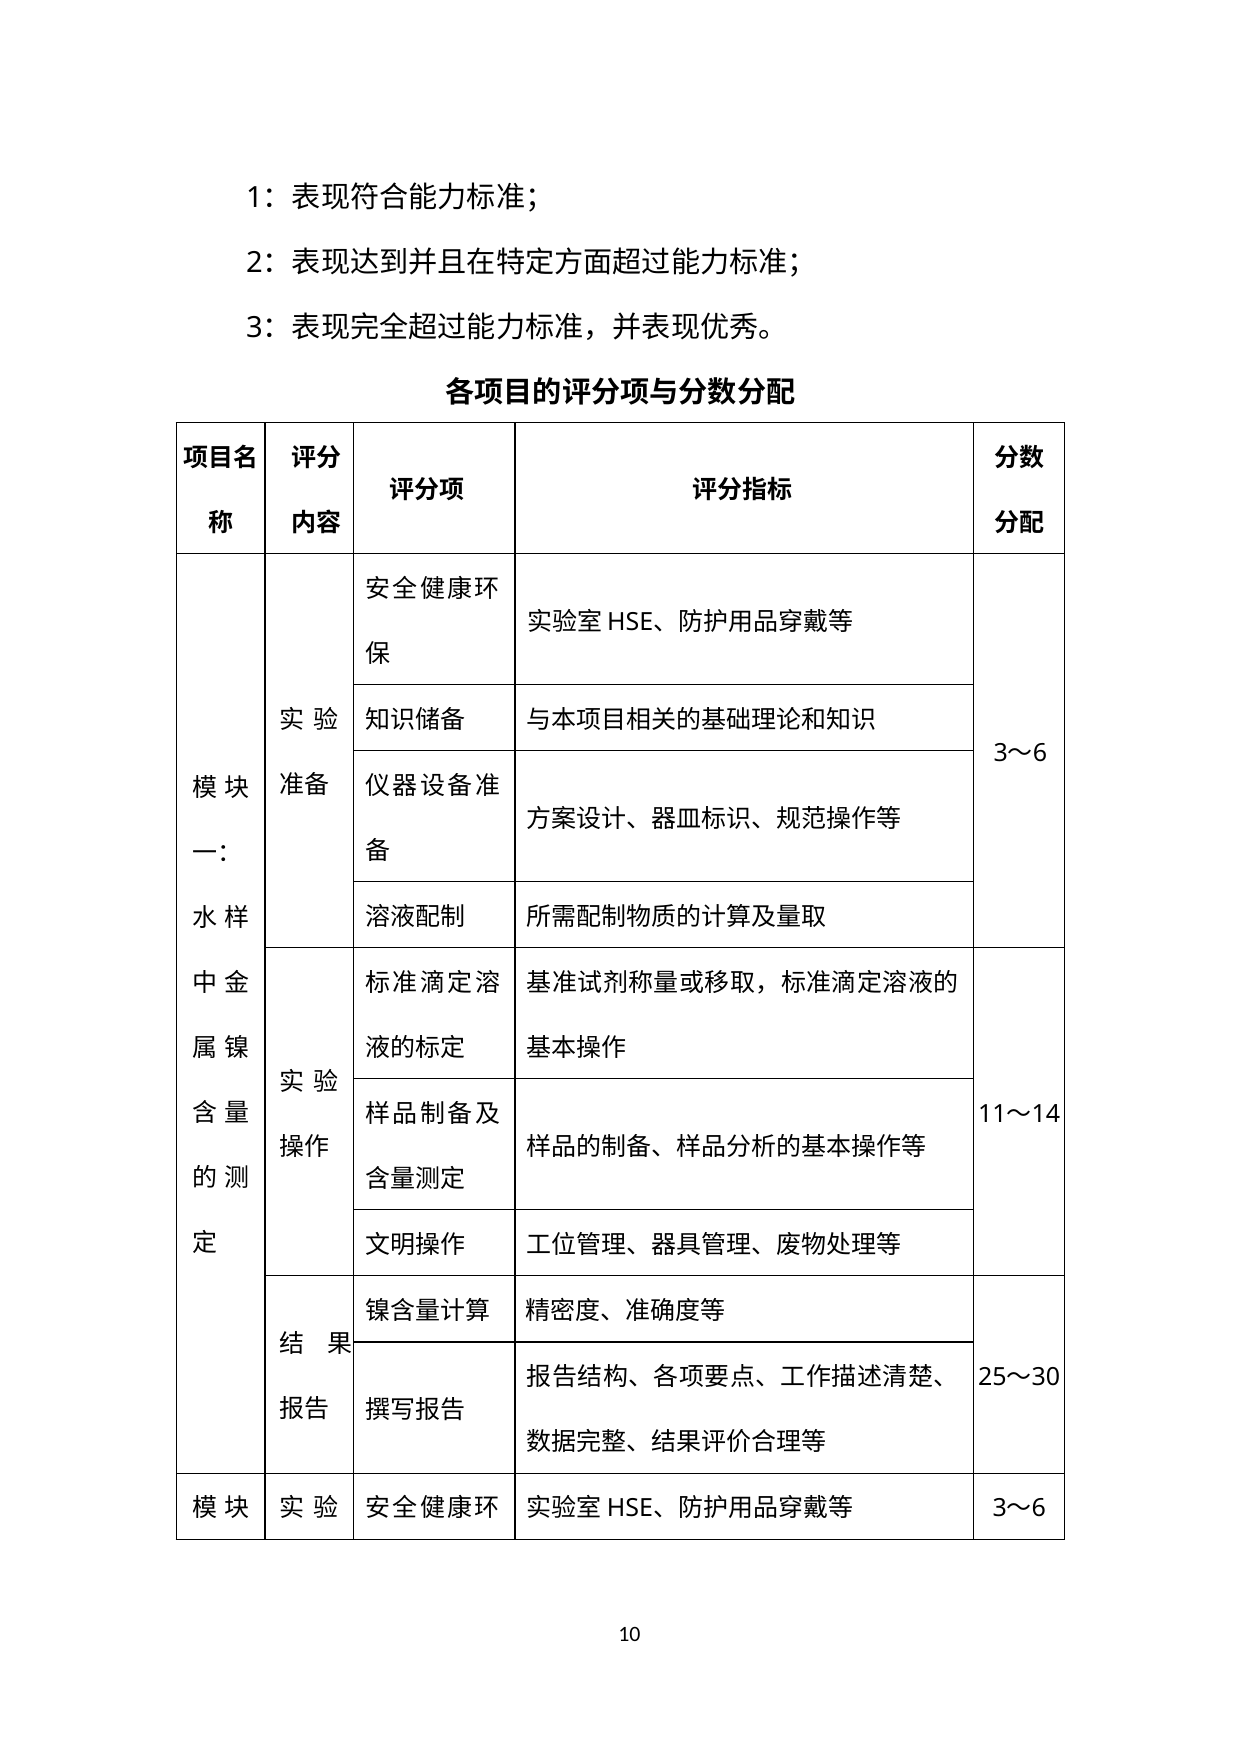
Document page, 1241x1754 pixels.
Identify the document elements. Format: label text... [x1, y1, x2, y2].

table_cell 安全健康环保 [354, 554, 514, 684]
table_cell 方案设计、器皿标识、规范操作等 [516, 751, 973, 881]
table_cell 11～14 [974, 948, 1064, 1275]
table_header 评分指标 [516, 423, 973, 553]
table_cell 知识储备 [354, 685, 514, 750]
table_cell 模块一： 水样中金属镍含量的测定 [177, 554, 264, 1472]
table_cell 仪器设备准备 [354, 751, 514, 881]
table_cell 实验操作 [266, 948, 353, 1275]
table_cell 样品制备及含量测定 [354, 1079, 514, 1209]
table_cell 报告结构、各项要点、工作描述清楚、数据完整、结果评价合理等 [516, 1343, 973, 1472]
text 3：表现完全超过能力标准，并表现优秀。 [187, 292, 1053, 357]
table_header 评分内容 [266, 423, 353, 553]
table_cell 撰写报告 [354, 1343, 514, 1472]
table_cell 标准滴定溶液的标定 [354, 948, 514, 1078]
table_cell 结果报告 [266, 1276, 353, 1472]
table_header 项目名称 [177, 423, 264, 553]
table_cell 与本项目相关的基础理论和知识 [516, 685, 973, 750]
table_cell 溶液配制 [354, 882, 514, 947]
text 1：表现符合能力标准； [187, 162, 1053, 227]
table_header 评分项 [354, 423, 514, 553]
text 2：表现达到并且在特定方面超过能力标准； [187, 227, 1053, 292]
table_cell 实验室HSE、防护用品穿戴等 [516, 1474, 973, 1538]
table_cell 镍含量计算 [354, 1276, 514, 1341]
table_cell 文明操作 [354, 1210, 514, 1275]
table_cell 基准试剂称量或移取，标准滴定溶液的基本操作 [516, 948, 973, 1078]
table_cell 实验准备 [266, 554, 353, 947]
table_cell 精密度、准确度等 [516, 1276, 973, 1341]
table_cell 实验准备 [266, 1474, 353, 1538]
table_cell 所需配制物质的计算及量取 [516, 882, 973, 947]
table_cell 工位管理、器具管理、废物处理等 [516, 1210, 973, 1275]
table_cell 3～6 [974, 554, 1064, 947]
table_cell 样品的制备、样品分析的基本操作等 [516, 1079, 973, 1209]
table_cell 3～6 [974, 1474, 1064, 1538]
table_cell 25～30 [974, 1276, 1064, 1472]
table_cell 实验室HSE、防护用品穿戴等 [516, 554, 973, 684]
text 各项目的评分项与分数分配 [187, 357, 1053, 422]
table_header 分数 分配 [974, 423, 1064, 553]
table_cell 模块二： 样品铁溶液浓度测定 [177, 1474, 264, 1538]
table_cell 安全健康环保 [354, 1474, 514, 1538]
